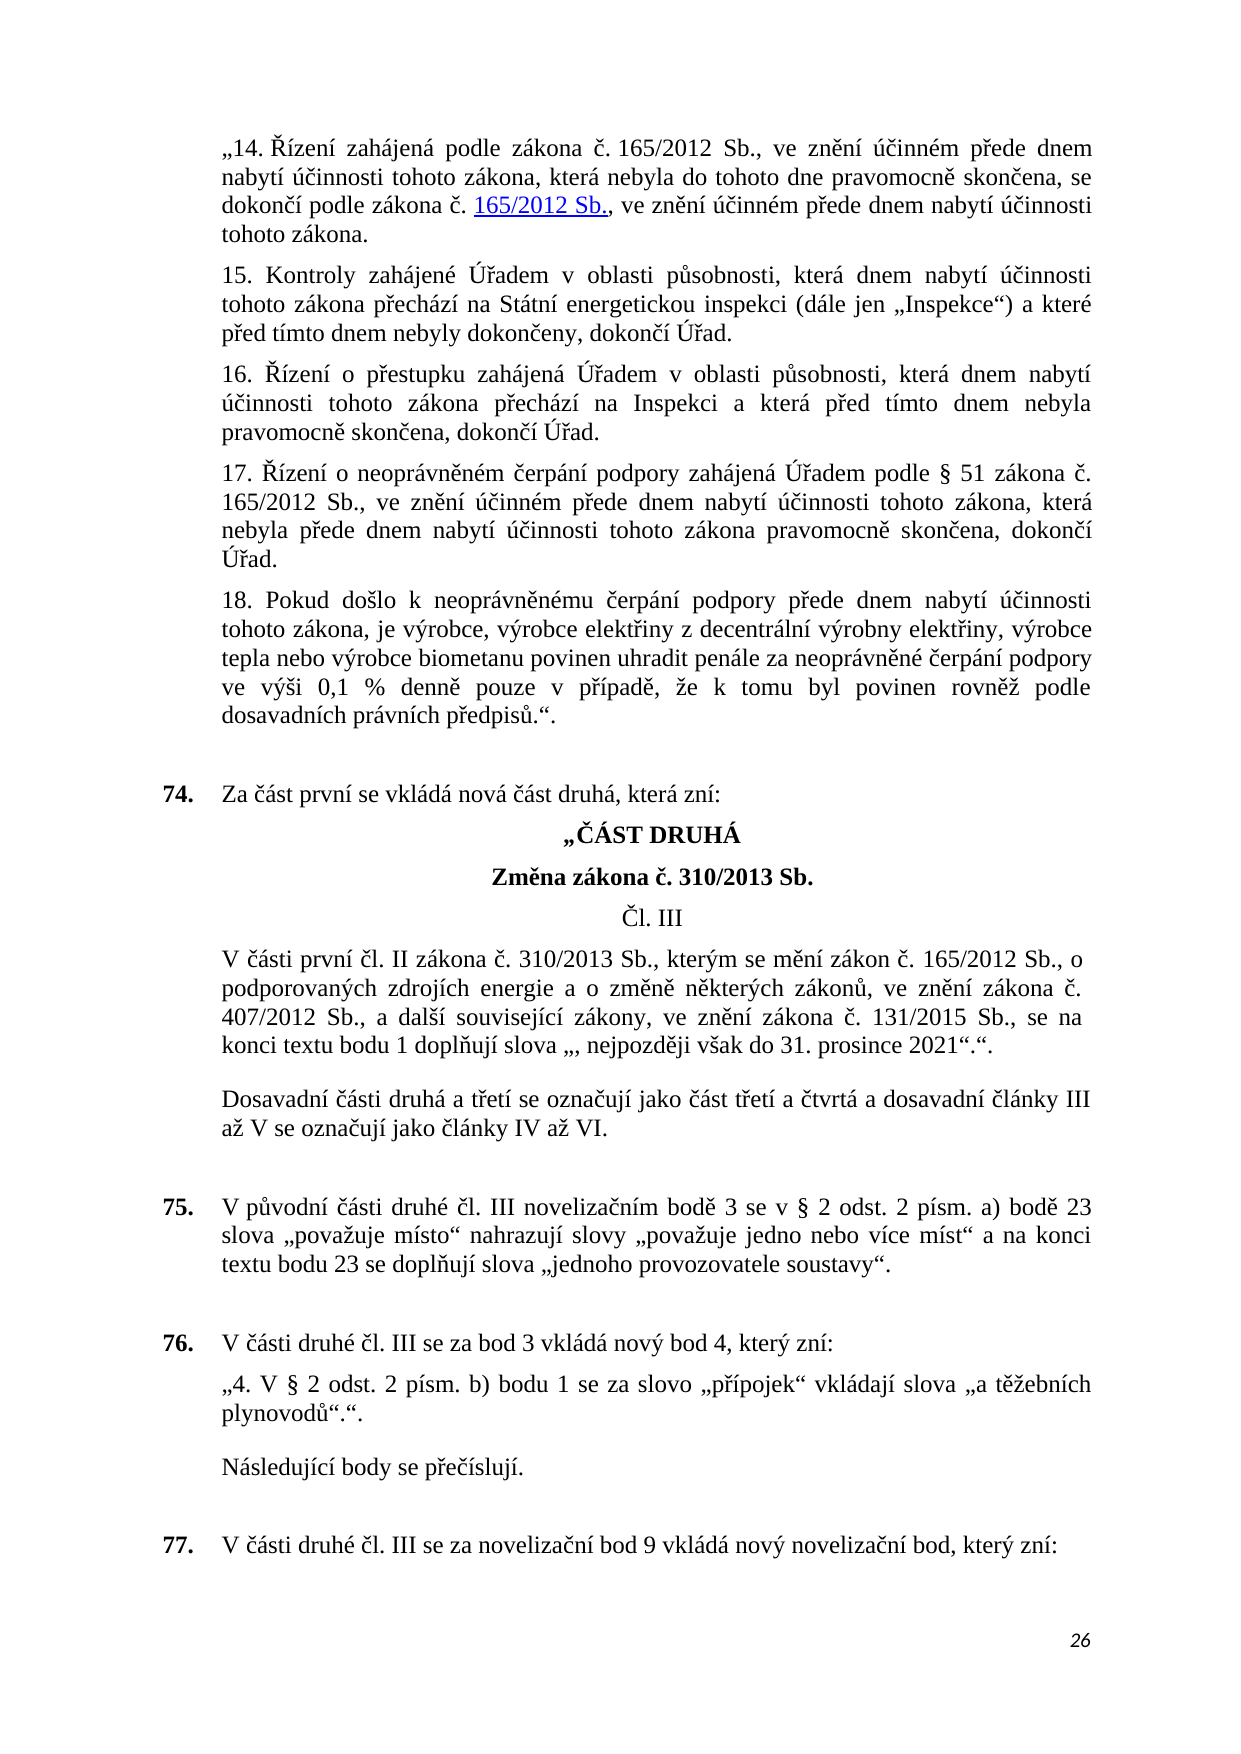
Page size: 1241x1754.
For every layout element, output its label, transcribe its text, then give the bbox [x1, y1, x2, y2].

list V části druhé čl. III se za novelizační bod 9 vkládá nový novelizační bod, který zní: [162, 1530, 1088, 1559]
text 17. Řízení o neoprávněném čerpání podpory zahájená Úřadem podle § 51 zákona č. 165/2012 Sb., ve znění účinném přede dnem nabytí účinnosti tohoto zákona, která nebyla přede dnem nabytí účinnosti tohoto zákona pravomocně skončena, dokončí Úřad. [221, 458, 1093, 573]
text „4. V § 2 odst. 2 písm. b) bodu 1 se za slovo „přípojek“ vkládají slova „a těžebních plynovodů“.“. [221, 1369, 1093, 1427]
list Následující body se přečíslují. [221, 1452, 1093, 1480]
text „14. Řízení zahájená podle zákona č. 165/2012 Sb., ve znění účinném přede dnem nabytí účinnosti tohoto zákona, která nebyla do tohoto dne pravomocně skončena, se dokončí podle zákona č. 165/2012 Sb., ve znění účinném přede dnem nabytí účinnosti tohoto zákona. [221, 133, 1093, 248]
list Dosavadní části druhá a třetí se označují jako část třetí a čtvrtá a dosavadní články III až V se označují jako články IV až VI. [221, 1084, 1093, 1142]
list V části druhé čl. III se za bod 3 vkládá nový bod 4, který zní: [162, 1328, 1093, 1357]
list Čl. III [221, 903, 1083, 932]
list V původní části druhé čl. III novelizačním bodě 3 se v § 2 odst. 2 písm. a) bodě 23 slova „považuje místo“ nahrazují slovy „považuje jedno nebo více míst“ a na konci textu bodu 23 se doplňují slova „jednoho provozovatele soustavy“. [162, 1192, 1093, 1278]
list „ČÁST DRUHÁ [221, 820, 1083, 849]
list 18. Pokud došlo k neoprávněnému čerpání podpory přede dnem nabytí účinnosti tohoto zákona, je výrobce, výrobce elektřiny z decentrální výrobny elektřiny, výrobce tepla nebo výrobce biometanu povinen uhradit penále za neoprávněné čerpání podpory ve výši 0,1 % denně pouze v případě, že k tomu byl povinen rovněž podle dosavadních právních předpisů.“. [221, 585, 1093, 729]
text 15. Kontroly zahájené Úřadem v oblasti působnosti, která dnem nabytí účinnosti tohoto zákona přechází na Státní energetickou inspekci (dále jen „Inspekce“) a které před tímto dnem nebyly dokončeny, dokončí Úřad. [221, 260, 1093, 347]
list Změna zákona č. 310/2013 Sb. [221, 862, 1083, 890]
list Za část první se vkládá nová část druhá, která zní: [162, 779, 1093, 808]
text 16. Řízení o přestupku zahájená Úřadem v oblasti působnosti, která dnem nabytí účinnosti tohoto zákona přechází na Inspekci a která před tímto dnem nebyla pravomocně skončena, dokončí Úřad. [221, 359, 1093, 445]
list V části první čl. II zákona č. 310/2013 Sb., kterým se mění zákon č. 165/2012 Sb., o podporovaných zdrojích energie a o změně některých zákonů, ve znění zákona č. 407/2012 Sb., a další související zákony, ve znění zákona č. 131/2015 Sb., se na konci textu bodu 1 doplňují slova „, nejpozději však do 31. prosince 2021“.“. [221, 944, 1083, 1059]
